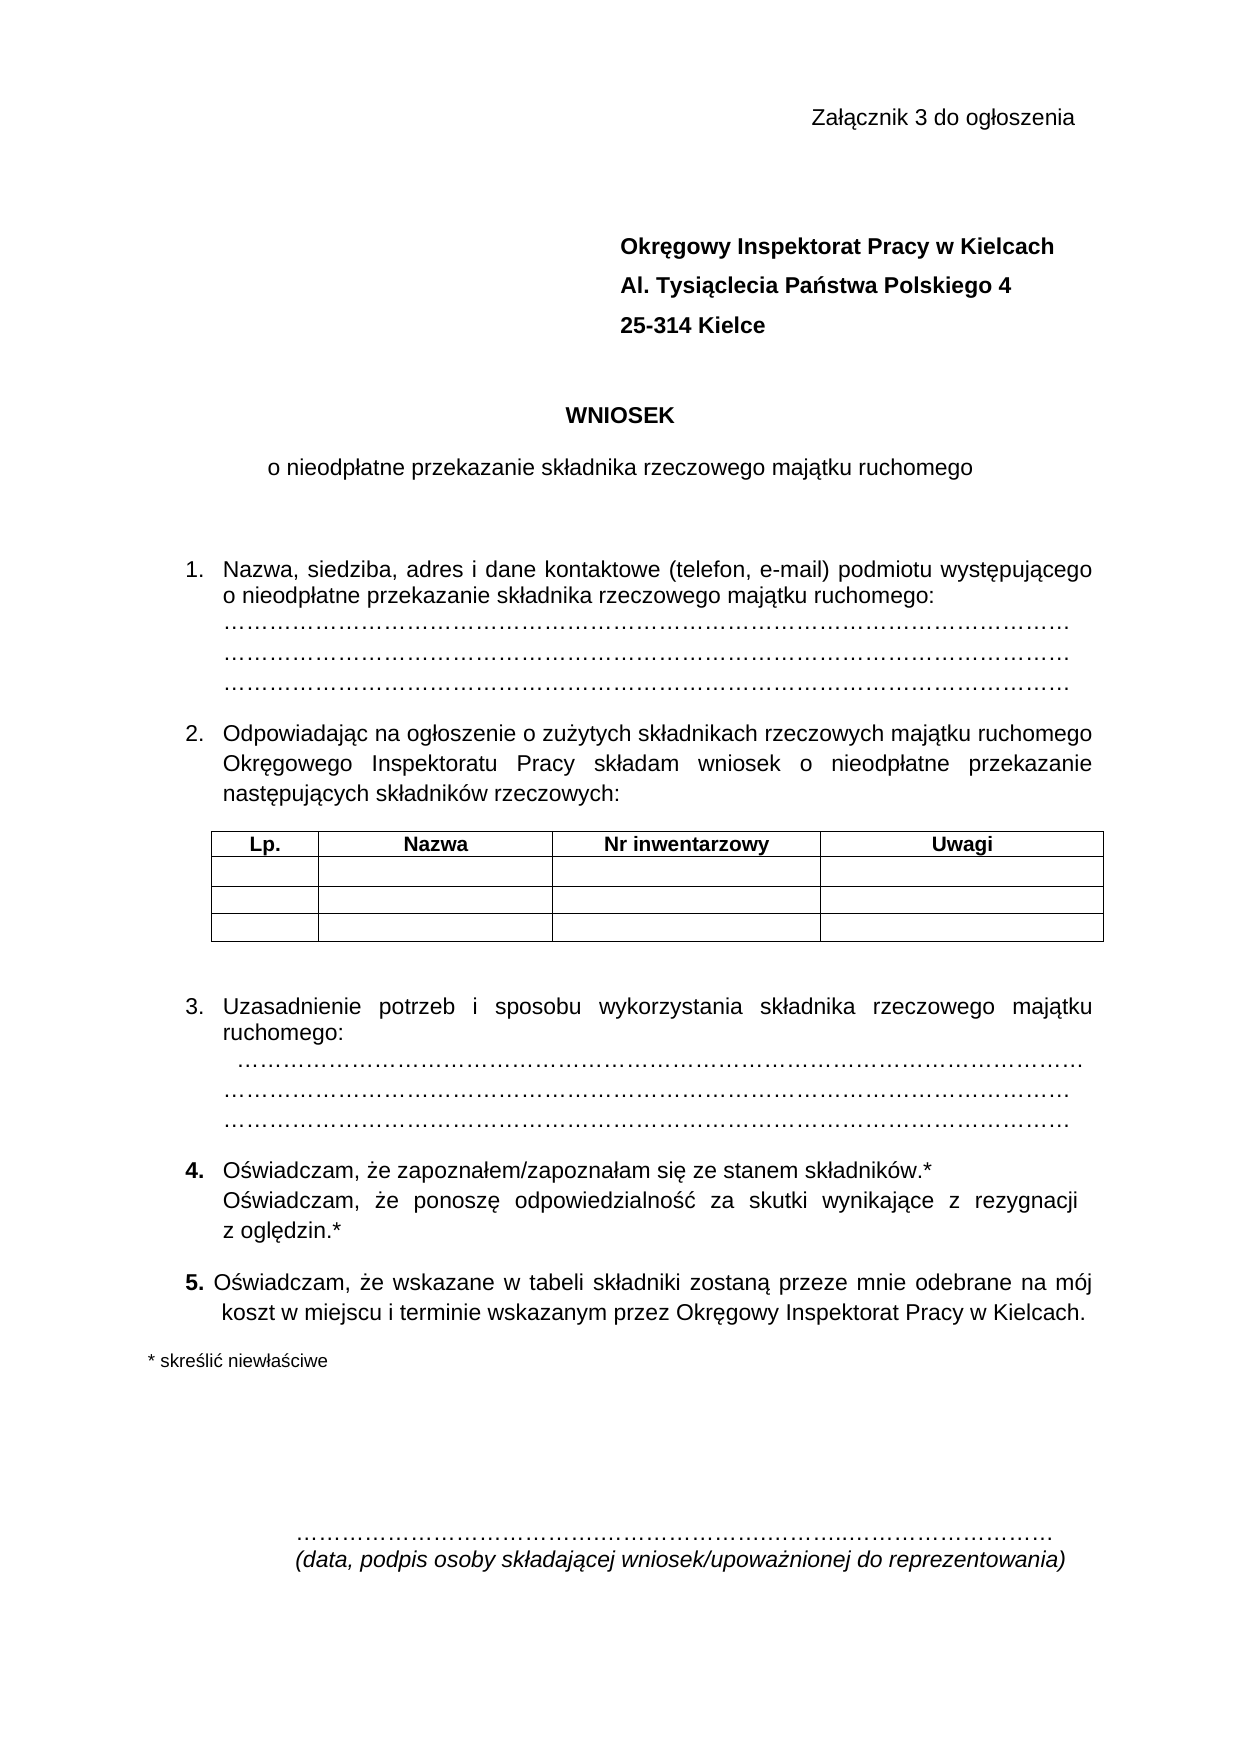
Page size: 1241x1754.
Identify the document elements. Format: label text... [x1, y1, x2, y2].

table_cell [212, 887, 318, 913]
table_cell [821, 914, 1103, 941]
table_cell [553, 914, 820, 941]
text Okręgowy Inspektorat Pracy w Kielcach [546, 233, 1093, 259]
text 5. Oświadczam, że wskazane w tabeli składniki zostaną przeze mnie odebrane na mój koszt w miejscu i terminie wskazanym przez Okręgowy Inspektorat Pracy w Kielcach. [185, 1268, 1093, 1325]
table_header Uwagi [821, 832, 1103, 856]
table_cell [553, 857, 820, 886]
table_cell [319, 887, 552, 913]
table_header Lp. [212, 832, 318, 856]
list Oświadczam, że ponoszę odpowiedzialność za skutki wynikające z rezygnacji z oględzin.* [223, 1187, 1093, 1244]
table_cell [212, 914, 318, 941]
list Nazwa, siedziba, adres i dane kontaktowe (telefon, e-mail) podmiotu występującego o nieodpłatne przekazanie składnika rzeczowego majątku ruchomego: [185, 556, 1093, 608]
list Oświadczam, że zapoznałem/zapoznałam się ze stanem składników.* [185, 1157, 1093, 1183]
table_cell [319, 857, 552, 886]
table_cell [319, 914, 552, 941]
text 25-314 Kielce [546, 312, 1093, 338]
text ……………………………………………………………………………………………………………………………………………………………………………………………………………………………………………………………………………………………………… [223, 1046, 1093, 1132]
table_cell [212, 857, 318, 886]
text * skreślić niewłaściwe [148, 1350, 1093, 1371]
text ……………………………………………………………………………………………………………………………………………………………………………………………………………………………………………………………………………………………………… [223, 608, 1093, 695]
text Al. Tysiąclecia Państwa Polskiego 4 [620, 272, 1093, 299]
text o nieodpłatne przekazanie składnika rzeczowego majątku ruchomego [148, 453, 1093, 480]
table_cell [821, 887, 1103, 913]
table_header Nr inwentarzowy [553, 832, 820, 856]
text ………………………………….………………….………..……………………… (data, podpis osoby składającej wniosek/upoważnionej do reprezentowania) [295, 1519, 1093, 1572]
text Załącznik 3 do ogłoszenia [811, 103, 1093, 130]
list Odpowiadając na ogłoszenie o zużytych składnikach rzeczowych majątku ruchomego Okręgowego Inspektoratu Pracy składam wniosek o nieodpłatne przekazanie następujących składników rzeczowych: [185, 720, 1093, 806]
table_cell [553, 887, 820, 913]
table_header Nazwa [319, 832, 552, 856]
list Uzasadnienie potrzeb i sposobu wykorzystania składnika rzeczowego majątku ruchomego: [185, 993, 1093, 1046]
table_cell [821, 857, 1103, 886]
text WNIOSEK [148, 402, 1093, 429]
